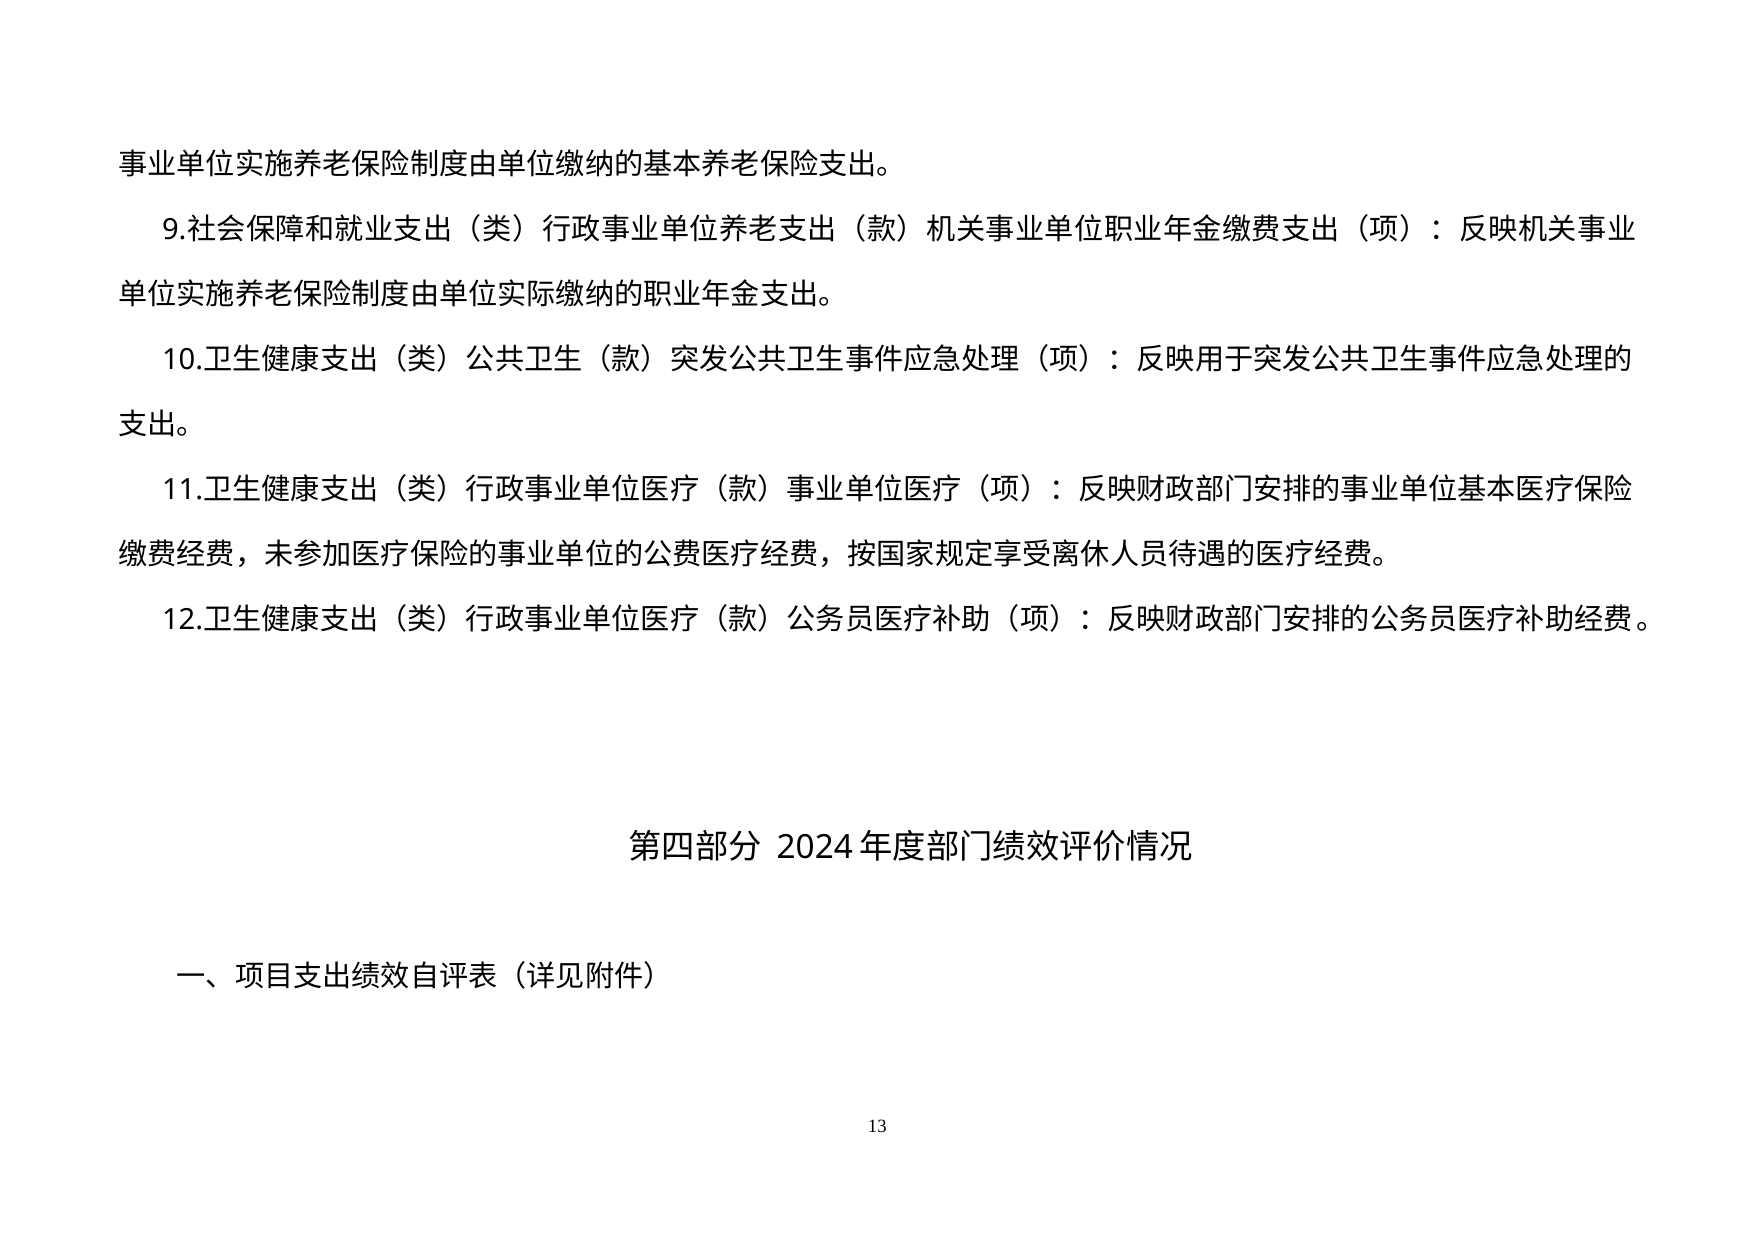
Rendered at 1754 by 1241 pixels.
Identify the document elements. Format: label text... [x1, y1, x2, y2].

text 第四部分 2024年度部门绩效评价情况 [118, 812, 1636, 877]
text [118, 129, 1636, 194]
text 10.卫生健康支出（类）公共卫生（款）突发公共卫生事件应急处理（项）：反映用于突发公共卫生事件应急处理的支出。 [118, 324, 1636, 454]
text 11.卫生健康支出（类）行政事业单位医疗（款）事业单位医疗（项）：反映财政部门安排的事业单位基本医疗保险缴费经费，未参加医疗保险的事业单位的公费医疗经费，按国家规定享受离休人员待遇的医疗经费。 [118, 454, 1636, 584]
text 9.社会保障和就业支出（类）行政事业单位养老支出（款）机关事业单位职业年金缴费支出（项）：反映机关事业单位实施养老保险制度由单位实际缴纳的职业年金支出。 [118, 194, 1636, 324]
list 项目支出绩效自评表（详见附件） [118, 942, 1636, 1007]
text 12.卫生健康支出（类）行政事业单位医疗（款）公务员医疗补助（项）：反映财政部门安排的公务员医疗补助经费。 [118, 584, 1636, 682]
